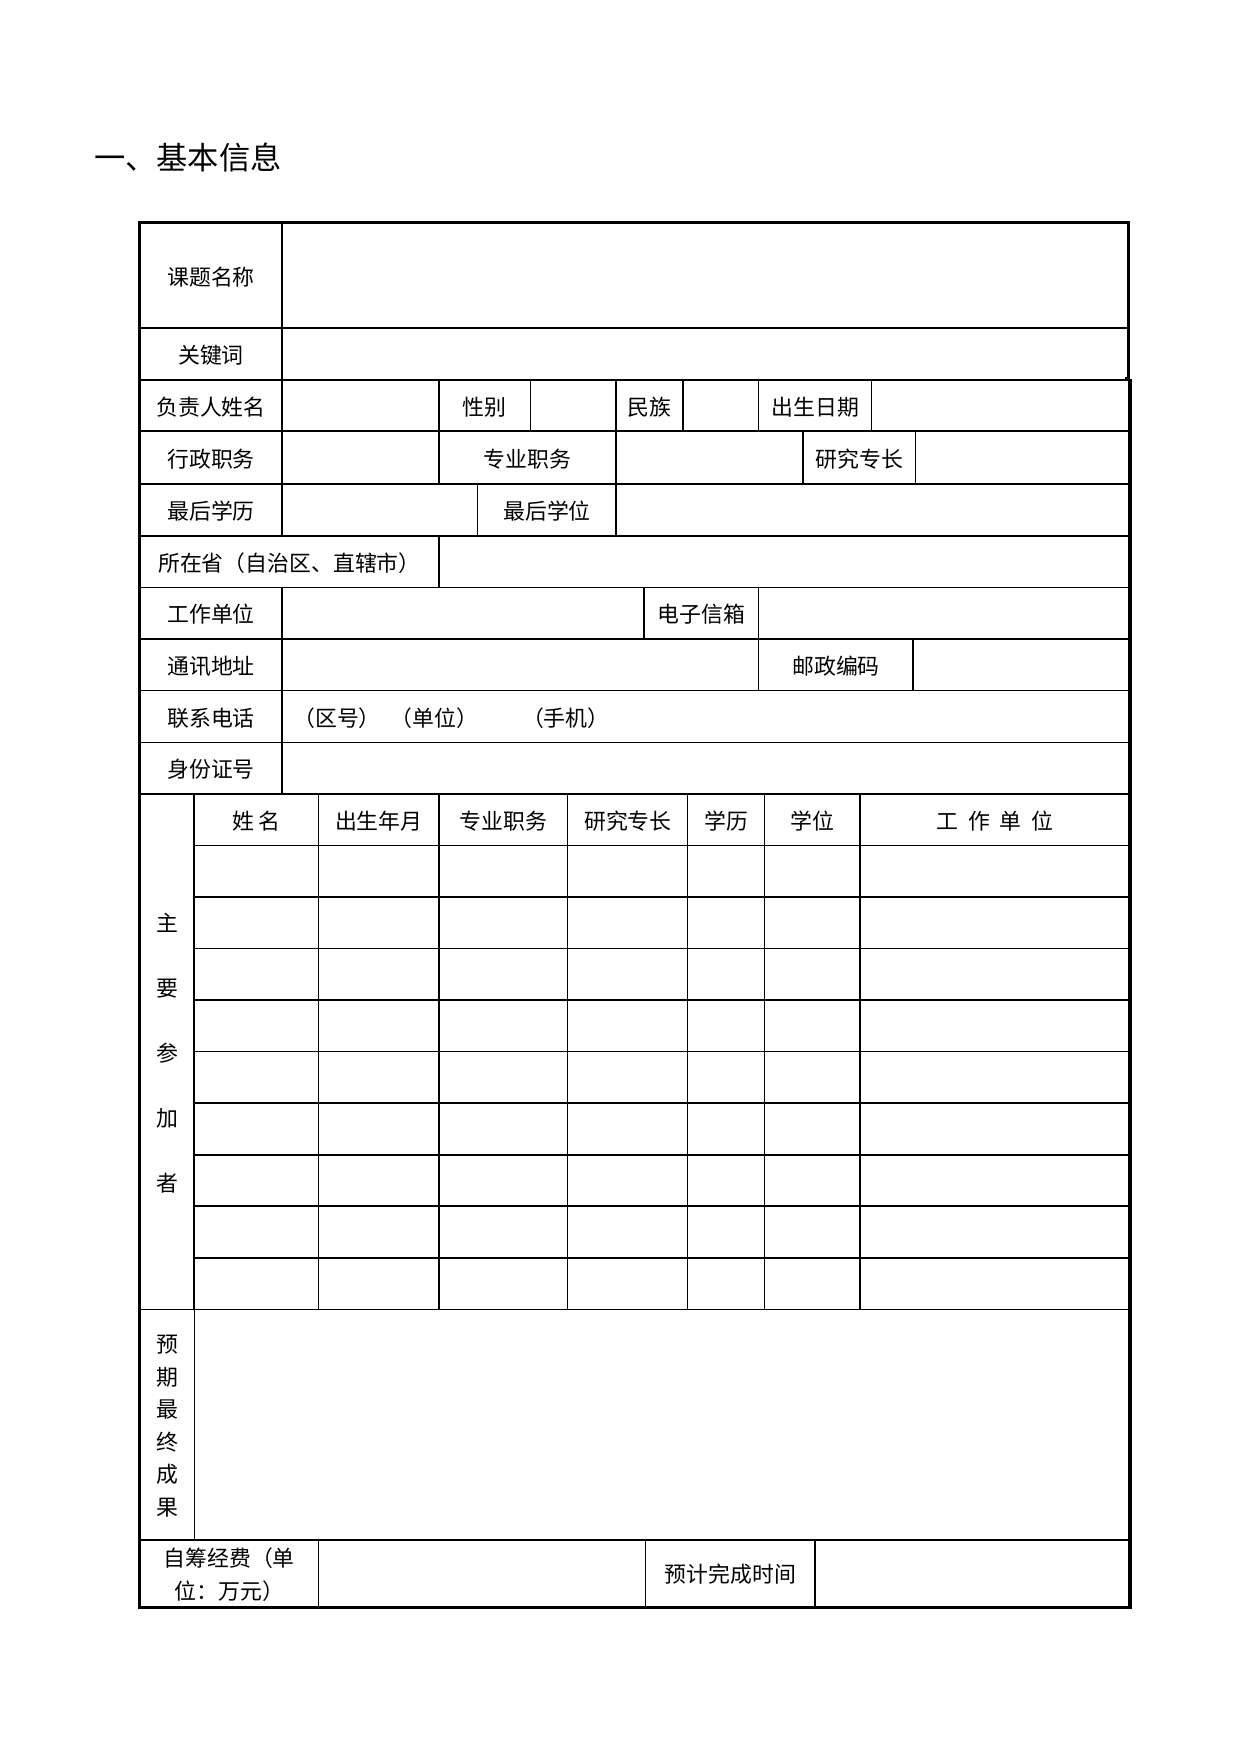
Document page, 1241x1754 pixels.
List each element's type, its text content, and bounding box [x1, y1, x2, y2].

table_cell （区号） （单位） （手机） [283, 691, 1128, 741]
table_cell [283, 743, 1128, 793]
table_cell [319, 1052, 438, 1102]
table_cell [916, 432, 1128, 483]
table_cell [319, 1207, 438, 1257]
table_cell [319, 1104, 438, 1154]
table_cell [531, 381, 615, 430]
table_cell [283, 640, 758, 690]
table_cell [568, 1259, 687, 1308]
table_cell [861, 1001, 1128, 1051]
table_header [283, 224, 1127, 327]
table_cell 专业职务 [440, 432, 615, 483]
table_cell [319, 949, 438, 999]
table_cell [440, 1259, 567, 1308]
table_cell 预计完成时间 [646, 1541, 814, 1606]
table_cell 最后学历 [141, 485, 281, 535]
table_cell [617, 432, 802, 483]
table_cell [283, 381, 438, 430]
table_cell 联系电话 [141, 691, 281, 741]
table_cell 研究专长 [804, 432, 915, 483]
table_cell [765, 1001, 859, 1051]
table_cell [759, 588, 1128, 638]
table_cell [684, 381, 758, 430]
table_cell [765, 898, 859, 948]
table_cell 自筹经费（单位：万元） [141, 1541, 318, 1606]
table_cell [688, 1156, 764, 1205]
table_cell [765, 1104, 859, 1154]
table_cell 通讯地址 [141, 640, 281, 690]
table_cell 所在省（自治区、直辖市） [141, 537, 438, 587]
table_cell [195, 846, 318, 896]
table_cell [440, 1052, 567, 1102]
table_cell [440, 1104, 567, 1154]
table_cell [861, 846, 1128, 896]
table_cell [765, 1156, 859, 1205]
table_cell [440, 898, 567, 948]
table_cell [440, 1156, 567, 1205]
table_cell [568, 898, 687, 948]
table_cell [568, 1052, 687, 1102]
table_cell [568, 846, 687, 896]
table_cell [765, 846, 859, 896]
table_cell [861, 949, 1128, 999]
table_cell [195, 1052, 318, 1102]
table_cell [765, 1259, 859, 1308]
table_cell 邮政编码 [759, 640, 912, 690]
table_cell 最后学位 [478, 485, 615, 535]
table_cell [765, 1207, 859, 1257]
table_cell 出生日期 [759, 381, 871, 430]
table_cell 学位 [765, 795, 859, 844]
table_cell [568, 1104, 687, 1154]
table_cell [440, 1001, 567, 1051]
table_cell [816, 1541, 1128, 1606]
table_cell [861, 1104, 1128, 1154]
table_cell [568, 1001, 687, 1051]
table_cell [568, 1156, 687, 1205]
table_cell [872, 381, 1128, 430]
table_cell [861, 898, 1128, 948]
table_cell [440, 1207, 567, 1257]
table_cell [861, 1156, 1128, 1205]
table_cell [861, 1207, 1128, 1257]
table_cell 身份证号 [141, 743, 281, 793]
table_cell 性别 [440, 381, 530, 430]
table_cell 电子信箱 [645, 588, 758, 638]
table_cell [319, 1259, 438, 1308]
table_cell [283, 432, 438, 483]
table_cell [440, 949, 567, 999]
table_cell [283, 329, 1127, 379]
table_cell 主 要 参 加 者 [141, 795, 193, 1308]
table_cell [688, 1207, 764, 1257]
table_cell [914, 640, 1128, 690]
table_cell [319, 1001, 438, 1051]
table_cell [688, 846, 764, 896]
table_cell 姓 名 [195, 795, 318, 844]
table_header 课题名称 [141, 224, 281, 327]
table_cell [283, 588, 643, 638]
table_cell 工 作 单 位 [861, 795, 1128, 844]
table_cell 负责人姓名 [141, 381, 281, 430]
table_cell [283, 485, 477, 535]
table_cell [195, 898, 318, 948]
table_cell 学历 [688, 795, 764, 844]
table_cell [195, 1156, 318, 1205]
table_cell [765, 949, 859, 999]
table_cell 预期最终成果 [141, 1310, 194, 1539]
table_cell [195, 1104, 318, 1154]
table_cell 民族 [617, 381, 682, 430]
table_cell 专业职务 [440, 795, 567, 844]
table_cell 行政职务 [141, 432, 281, 483]
table_cell [688, 1052, 764, 1102]
table_cell [688, 1259, 764, 1308]
table_cell [861, 1052, 1128, 1102]
table_cell 出生年月 [319, 795, 438, 844]
table_cell [195, 1001, 318, 1051]
table_cell [617, 485, 1128, 535]
table_cell [195, 1207, 318, 1257]
table_cell [319, 898, 438, 948]
text 一、基本信息 [94, 123, 1159, 188]
table_cell [688, 949, 764, 999]
table_cell [688, 1001, 764, 1051]
table_cell [195, 949, 318, 999]
table_cell [568, 949, 687, 999]
table_cell [861, 1259, 1128, 1308]
table_cell [440, 846, 567, 896]
table_cell [765, 1052, 859, 1102]
table_cell [319, 846, 438, 896]
table_cell [319, 1156, 438, 1205]
table_cell [319, 1541, 645, 1606]
table_cell [568, 1207, 687, 1257]
table_cell [195, 1310, 1128, 1539]
table_cell [440, 537, 1128, 587]
table_cell 关键词 [141, 329, 281, 379]
table_cell [688, 1104, 764, 1154]
table_cell [195, 1259, 318, 1308]
table_cell 工作单位 [141, 588, 281, 638]
table_cell [688, 898, 764, 948]
table_cell 研究专长 [568, 795, 687, 844]
